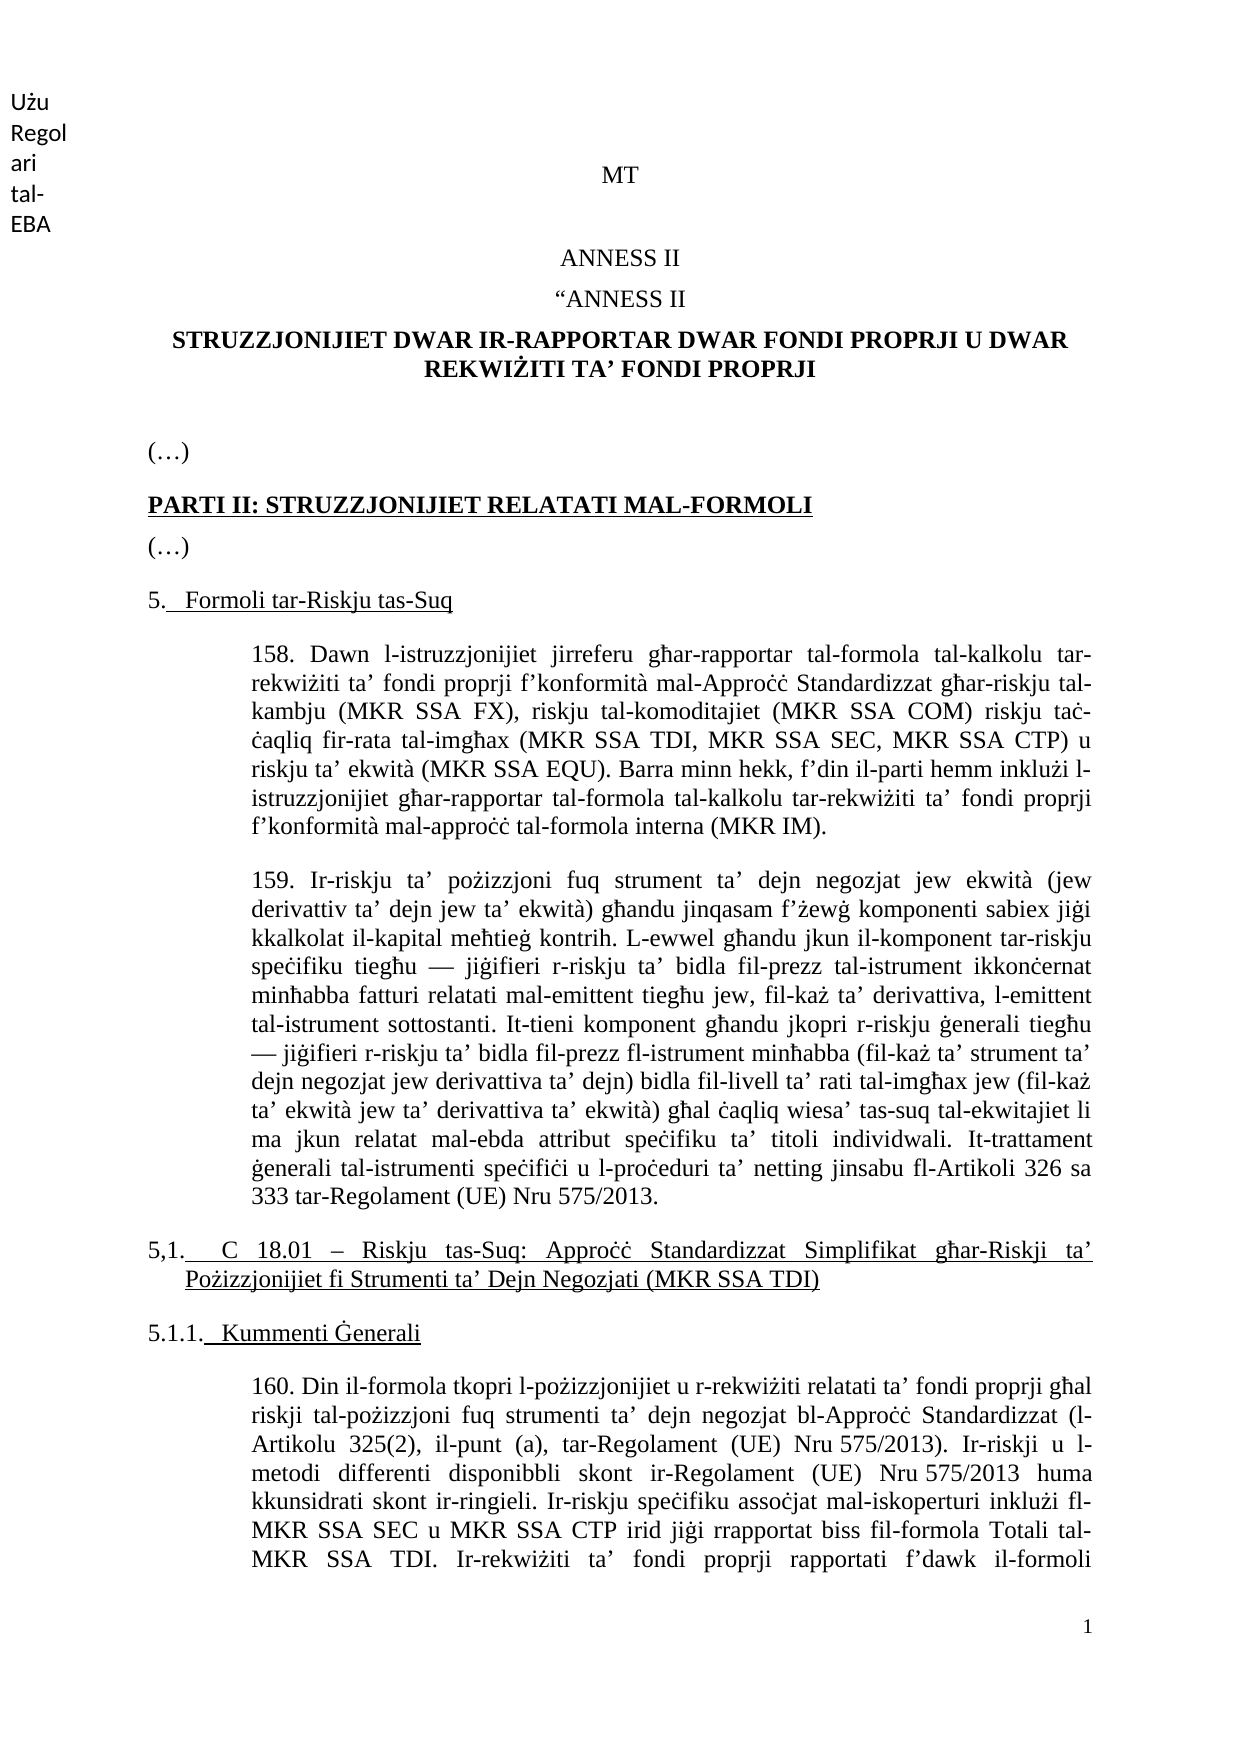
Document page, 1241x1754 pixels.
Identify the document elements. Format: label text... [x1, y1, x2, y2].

list 5,1. C 18.01 – Riskju tas-Suq: Approċċ Standardizzat Simplifikat għar-Riskji ta’ Pożizzjonijiet fi Strumenti ta’ Dejn Negozjati (MKR SSA TDI) [148, 1235, 1093, 1293]
text MT [148, 160, 1093, 189]
text STRUZZJONIJIET DWAR IR-RAPPORTAR DWAR FONDI PROPRJI U DWAR REKWIŻITI TA’ FONDI PROPRJI [148, 325, 1093, 383]
text (…) [148, 531, 1093, 560]
text “ANNESS II [148, 284, 1093, 313]
subtitle PARTI II: STRUZZJONIJIET RELATATI MAL-FORMOLI [148, 490, 1093, 519]
text (…) [148, 436, 1093, 465]
list 5. Formoli tar-Riskju tas-Suq [148, 585, 1093, 614]
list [251, 1371, 1093, 1573]
text ANNESS II [148, 243, 1093, 271]
list 5.1.1. Kummenti Ġenerali [148, 1318, 1093, 1346]
